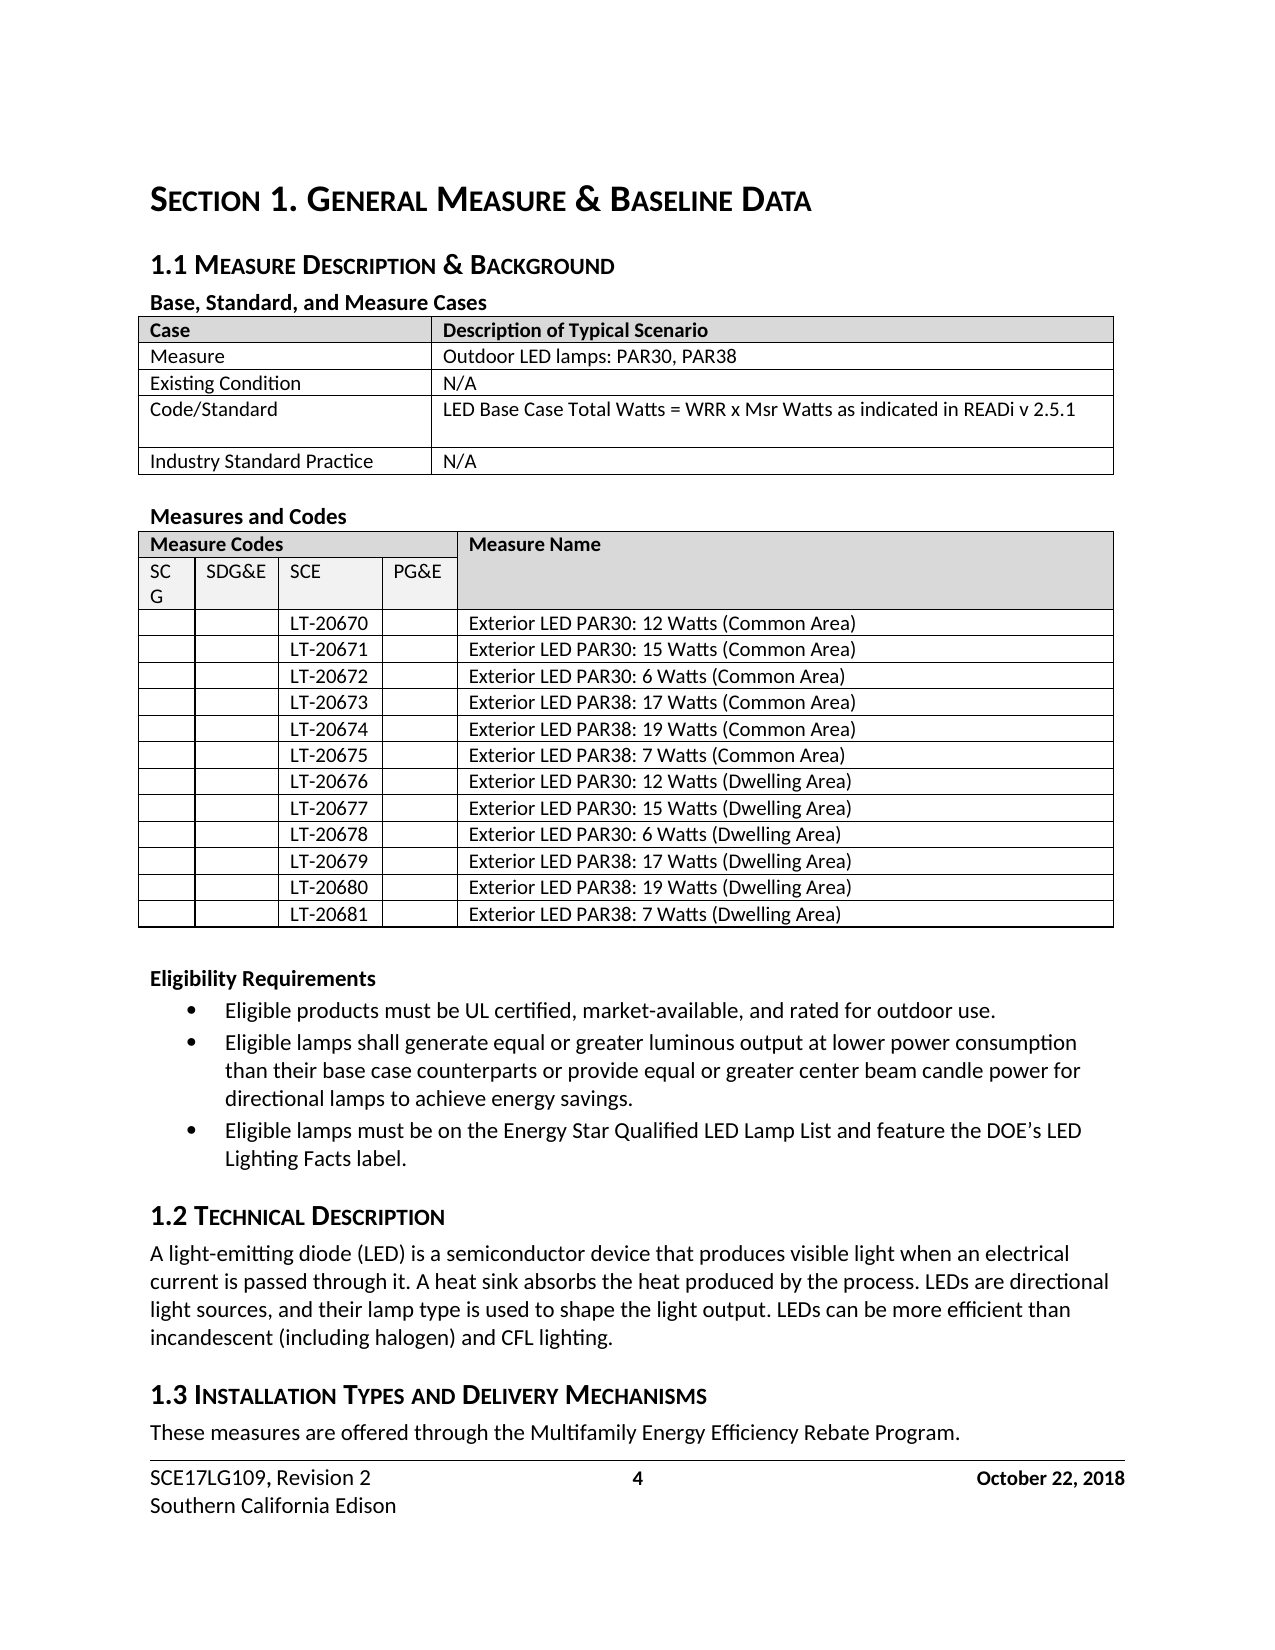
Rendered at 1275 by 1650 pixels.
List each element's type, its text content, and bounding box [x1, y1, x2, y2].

table_cell [139, 610, 194, 635]
table_header Measure Codes [139, 532, 457, 557]
table_cell LED Base Case Total Watts = WRR x Msr Watts as indicated in READi v 2.5.1 [432, 396, 1113, 447]
table_cell [196, 875, 278, 900]
table_cell [139, 716, 194, 741]
table_cell N/A [432, 448, 1113, 473]
table_cell [196, 636, 278, 662]
table_cell [196, 610, 278, 635]
table_cell SCE [279, 558, 382, 609]
table_cell LT-20675 [279, 742, 382, 768]
table_cell SCG [139, 558, 194, 609]
table_cell [196, 689, 278, 715]
subtitle 1.1 Measure Description & Background [150, 246, 1125, 281]
text Eligibility Requirements [150, 964, 1125, 992]
table_cell [383, 822, 457, 847]
table_header Case [139, 317, 431, 342]
table_cell [383, 875, 457, 900]
table_cell LT-20670 [279, 610, 382, 635]
table_cell [196, 663, 278, 688]
table_cell [196, 795, 278, 821]
table_cell Exterior LED PAR38: 7 Watts (Common Area) [458, 742, 1113, 768]
text Measures and Codes [150, 502, 1125, 531]
table_cell Exterior LED PAR30: 15 Watts (Common Area) [458, 636, 1113, 662]
table_cell Outdoor LED lamps: PAR30, PAR38 [432, 343, 1113, 369]
table_cell [196, 716, 278, 741]
table_cell [196, 742, 278, 768]
subtitle 1.3 Installation Types and Delivery Mechanisms [150, 1376, 1125, 1412]
table_cell [139, 901, 194, 926]
table_cell PG&E [383, 558, 457, 609]
table_cell Code/Standard [139, 396, 431, 447]
table_cell [196, 848, 278, 873]
table_header Measure Name [458, 532, 1113, 609]
table_cell [383, 610, 457, 635]
table_cell LT-20672 [279, 663, 382, 688]
table_cell [383, 742, 457, 768]
table_cell Exterior LED PAR30: 6 Watts (Dwelling Area) [458, 822, 1113, 847]
table_cell LT-20679 [279, 848, 382, 873]
text These measures are offered through the Multifamily Energy Efficiency Rebate Program. [150, 1418, 1125, 1446]
table_cell LT-20678 [279, 822, 382, 847]
table_cell [139, 689, 194, 715]
table_cell N/A [432, 370, 1113, 395]
table_cell Exterior LED PAR38: 19 Watts (Dwelling Area) [458, 875, 1113, 900]
table_cell [139, 663, 194, 688]
table_cell Exterior LED PAR38: 7 Watts (Dwelling Area) [458, 901, 1113, 926]
table_cell LT-20671 [279, 636, 382, 662]
table_cell [383, 716, 457, 741]
table_cell [139, 848, 194, 873]
table_cell [196, 901, 278, 926]
table_cell Industry Standard Practice [139, 448, 431, 473]
table_header Description of Typical Scenario [432, 317, 1113, 342]
table_cell Exterior LED PAR30: 12 Watts (Dwelling Area) [458, 769, 1113, 794]
table_cell Exterior LED PAR38: 19 Watts (Common Area) [458, 716, 1113, 741]
table_cell [383, 848, 457, 873]
text A light-emitting diode (LED) is a semiconductor device that produces visible light when an electrical current is passed through it. A heat sink absorbs the heat produced by the process. LEDs are directional light sources, and their lamp type is used to shape the light output. LEDs can be more efficient than incandescent (including halogen) and CFL lighting. [150, 1239, 1125, 1351]
table_cell LT-20681 [279, 901, 382, 926]
table_cell [139, 822, 194, 847]
table_cell [139, 769, 194, 794]
table_cell [196, 769, 278, 794]
table_cell [139, 875, 194, 900]
table_cell Measure [139, 343, 431, 369]
table_cell [383, 795, 457, 821]
table_cell Exterior LED PAR38: 17 Watts (Common Area) [458, 689, 1113, 715]
table_cell [139, 636, 194, 662]
table_cell Exterior LED PAR30: 12 Watts (Common Area) [458, 610, 1113, 635]
subtitle Section 1. General Measure & Baseline Data [150, 175, 1125, 221]
list Eligible lamps shall generate equal or greater luminous output at lower power consumption than their base case counterparts or provide equal or greater center beam candle power for directional lamps to achieve energy savings. [187, 1028, 1125, 1112]
table_cell LT-20677 [279, 795, 382, 821]
subtitle 1.2 Technical Description [150, 1197, 1125, 1233]
table_cell Exterior LED PAR30: 6 Watts (Common Area) [458, 663, 1113, 688]
table_cell [139, 795, 194, 821]
table_cell [383, 663, 457, 688]
table_cell [383, 901, 457, 926]
table_cell SDG&E [196, 558, 278, 609]
table_cell LT-20676 [279, 769, 382, 794]
list Eligible products must be UL certified, market-available, and rated for outdoor use. [187, 996, 1125, 1024]
table_cell [383, 689, 457, 715]
table_cell Existing Condition [139, 370, 431, 395]
table_cell [383, 636, 457, 662]
text Base, Standard, and Measure Cases [150, 288, 1125, 316]
table_cell LT-20674 [279, 716, 382, 741]
list Eligible lamps must be on the Energy Star Qualified LED Lamp List and feature the DOE’s LED Lighting Facts label. [187, 1116, 1125, 1172]
table_cell LT-20673 [279, 689, 382, 715]
table_cell [196, 822, 278, 847]
table_cell Exterior LED PAR38: 17 Watts (Dwelling Area) [458, 848, 1113, 873]
table_cell LT-20680 [279, 875, 382, 900]
table_cell [139, 742, 194, 768]
table_cell [383, 769, 457, 794]
table_cell Exterior LED PAR30: 15 Watts (Dwelling Area) [458, 795, 1113, 821]
